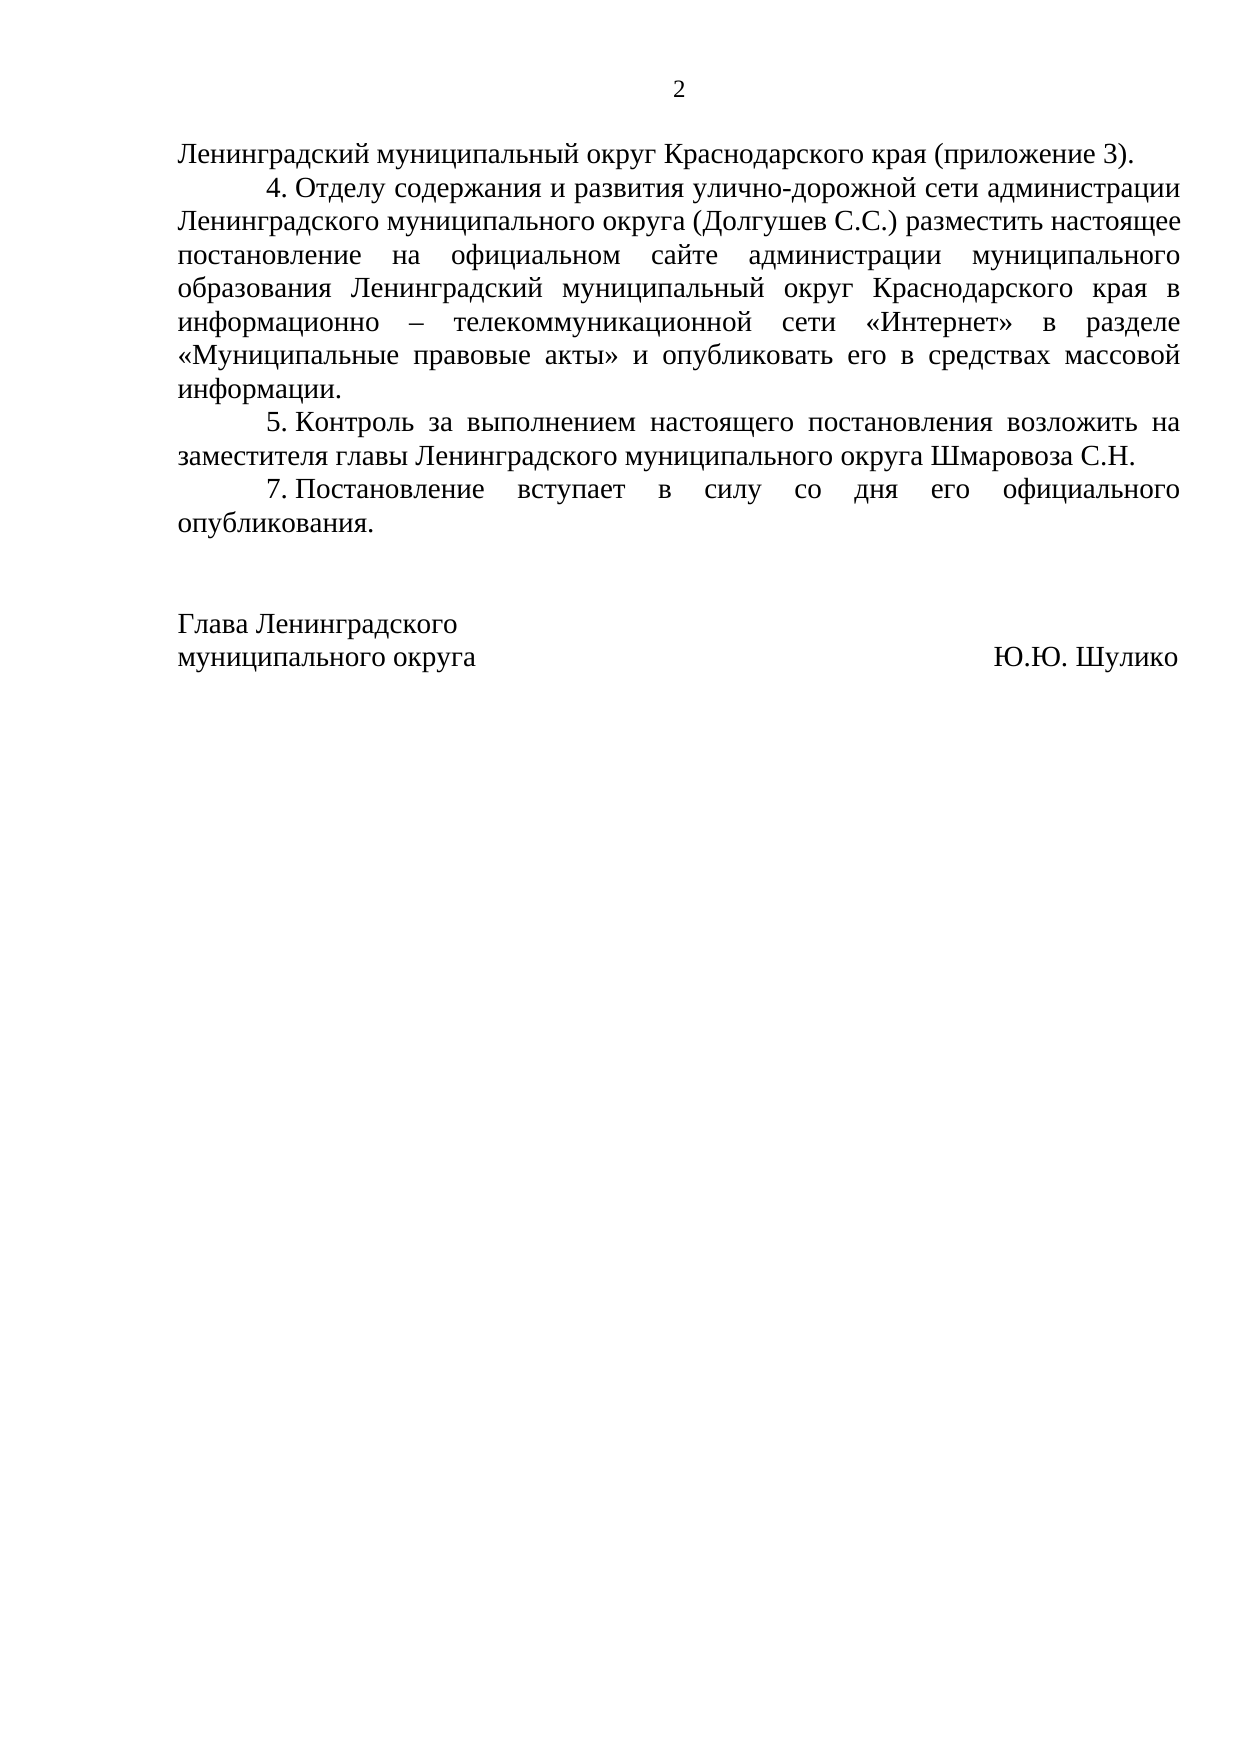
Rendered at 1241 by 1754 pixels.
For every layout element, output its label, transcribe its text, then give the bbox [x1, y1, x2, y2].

text Глава Ленинградского [177, 606, 1181, 639]
text 4. Отделу содержания и развития улично-дорожной сети администрации Ленинградского муниципального округа (Долгушев С.С.) разместить настоящее постановление на официальном сайте администрации муниципального образования Ленинградский муниципальный округ Краснодарского края в информационно – телекоммуникационной сети «Интернет» в разделе «Муниципальные правовые акты» и опубликовать его в средствах массовой информации. [177, 170, 1181, 404]
text 7. Постановление вступает в силу со дня его официального опубликования. [177, 472, 1181, 539]
text 5. Контроль за выполнением настоящего постановления возложить на заместителя главы Ленинградского муниципального округа Шмаровоза С.Н. [177, 404, 1181, 472]
text муниципального округа Ю.Ю. Шулико [177, 639, 1181, 673]
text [177, 136, 1181, 170]
